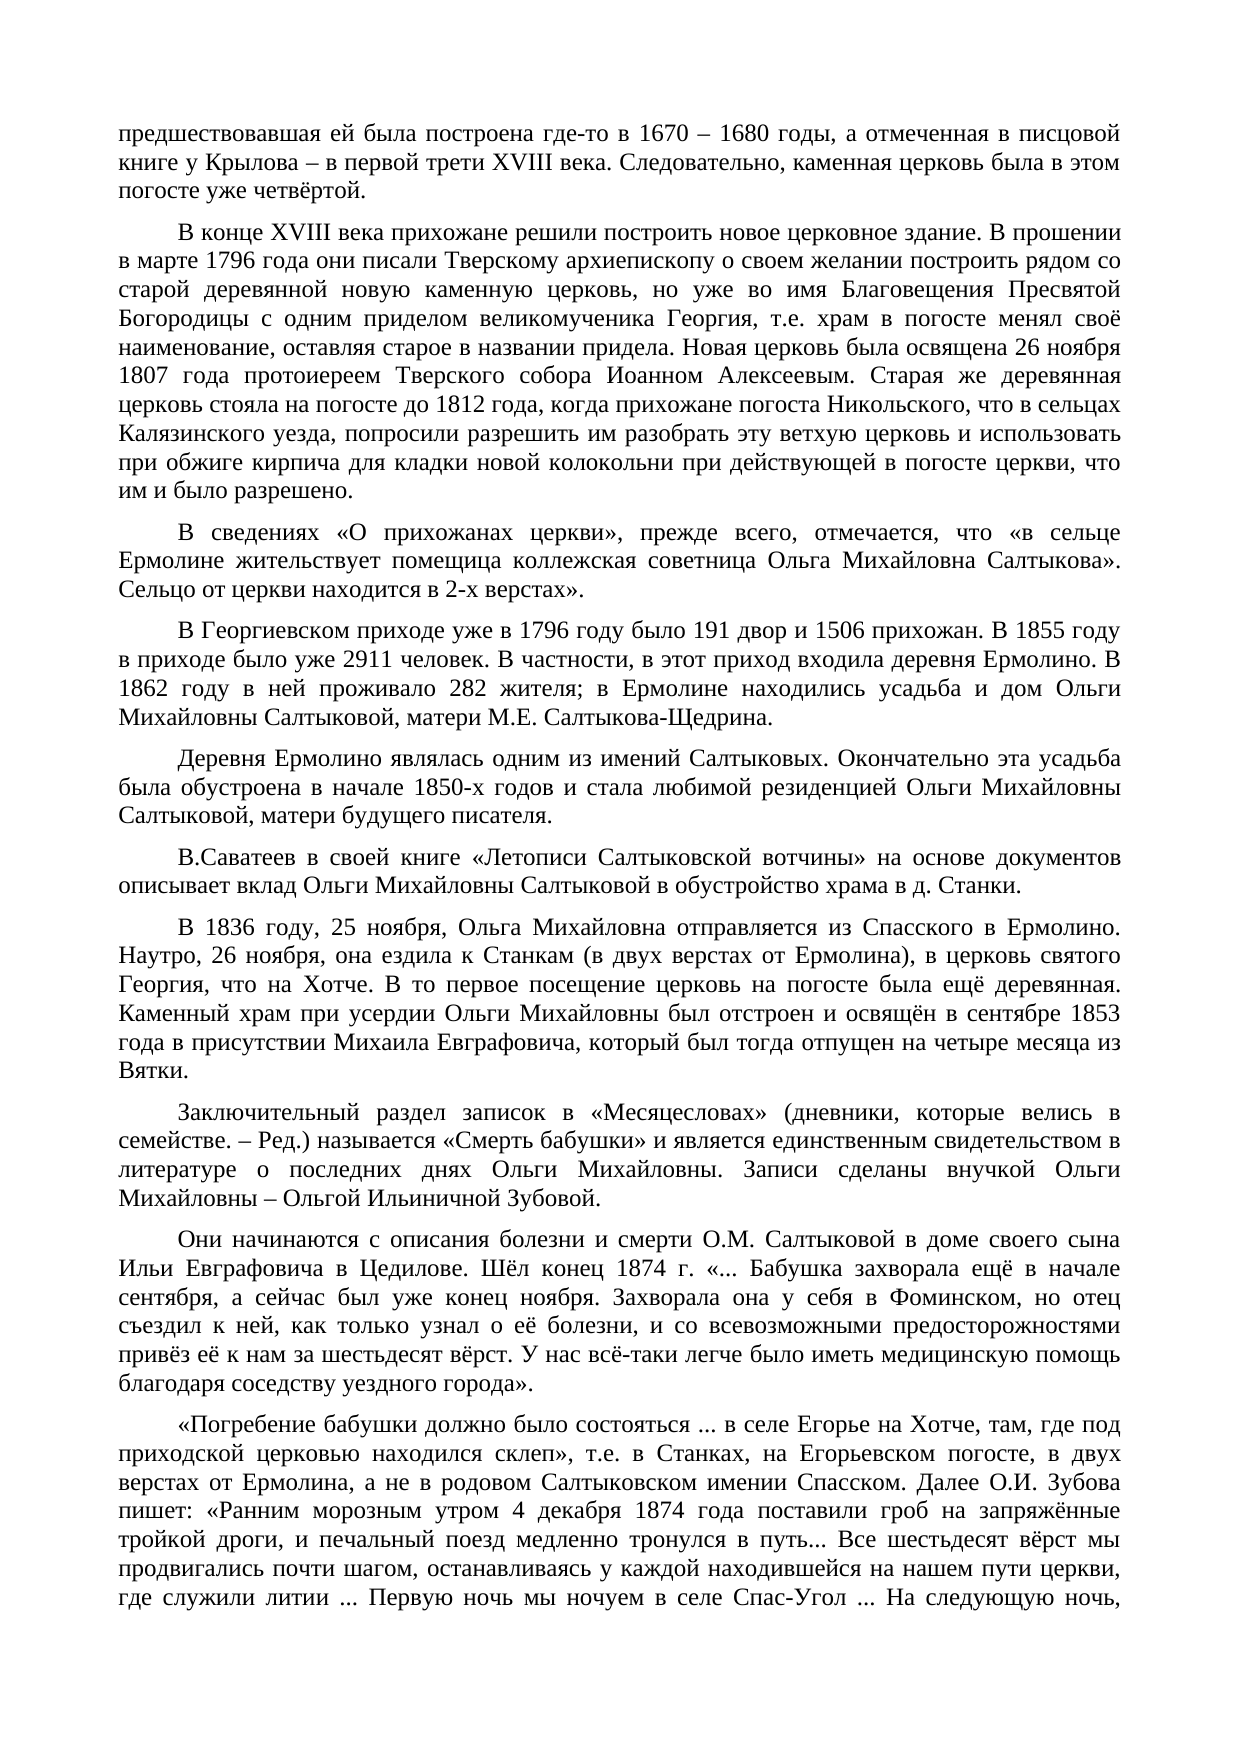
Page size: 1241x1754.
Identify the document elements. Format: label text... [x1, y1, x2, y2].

text Деревня Ермолино являлась одним из имений Салтыковых. Окончательно эта усадьба была обустроена в начале 1850-х годов и стала любимой резиденцией Ольги Михайловны Салтыковой, матери будущего писателя. [118, 743, 1122, 829]
text Заключительный раздел записок в «Месяцесловах» (дневники, которые велись в семействе. – Ред.) называется «Смерть бабушки» и является единственным свидетельством в литературе о последних днях Ольги Михайловны. Записи сделаны внучкой Ольги Михайловны – Ольгой Ильиничной Зубовой. [118, 1097, 1122, 1212]
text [118, 118, 1122, 204]
text В.Саватеев в своей книге «Летописи Салтыковской вотчины» на основе документов описывает вклад Ольги Михайловны Салтыковой в обустройство храма в д. Станки. [118, 842, 1122, 899]
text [118, 1409, 1122, 1611]
text Они начинаются с описания болезни и смерти О.М. Салтыковой в доме своего сына Ильи Евграфовича в Цедилове. Шёл конец . «... Бабушка захворала ещё в начале сентября, а сейчас был уже конец ноября. Захворала она у себя в Фоминском, но отец съездил к ней, как только узнал о её болезни, и со всевозможными предосторожностями привёз её к нам за шестьдесят вёрст. У нас всё-таки легче было иметь медицинскую помощь благодаря соседству уездного города». [118, 1224, 1122, 1397]
text В Георгиевском приходе уже в 1796 году было 191 двор и 1506 прихожан. В 1855 году в приходе было уже 2911 человек. В частности, в этот приход входила деревня Ермолино. В 1862 году в ней проживало 282 жителя; в Ермолине находились усадьба и дом Ольги Михайловны Салтыковой, матери М.Е. Салтыкова-Щедрина. [118, 616, 1122, 731]
text В конце XVIII века прихожане решили построить новое церковное здание. В прошении в марте 1796 года они писали Тверскому архиепископу о своем желании построить рядом со старой деревянной новую каменную церковь, но уже во имя Благовещения Пресвятой Богородицы с одним приделом великомученика Георгия, т.е. храм в погосте менял своё наименование, оставляя старое в названии придела. Новая церковь была освящена 26 ноября 1807 года протоиереем Тверского собора Иоанном Алексеевым. Старая же деревянная церковь стояла на погосте до 1812 года, когда прихожане погоста Никольского, что в сельцах Калязинского уезда, попросили разрешить им разобрать эту ветхую церковь и использовать при обжиге кирпича для кладки новой колокольни при действующей в погосте церкви, что им и было разрешено. [118, 217, 1122, 504]
text В 1836 году, 25 ноября, Ольга Михайловна отправляется из Спасского в Ермолино. Наутро, 26 ноября, она ездила к Станкам (в двух верстах от Ермолина), в церковь святого Георгия, что на Хотче. В то первое посещение церковь на погосте была ещё деревянная. Каменный храм при усердии Ольги Михайловны был отстроен и освящён в сентябре 1853 года в присутствии Михаила Евграфовича, который был тогда отпущен на четыре месяца из Вятки. [118, 912, 1122, 1084]
text В сведениях «О прихожанах церкви», прежде всего, отмечается, что «в сельце Ермолине жительствует помещица коллежская советница Ольга Михайловна Салтыкова». Сельцо от церкви находится в 2-х верстах». [118, 517, 1122, 603]
